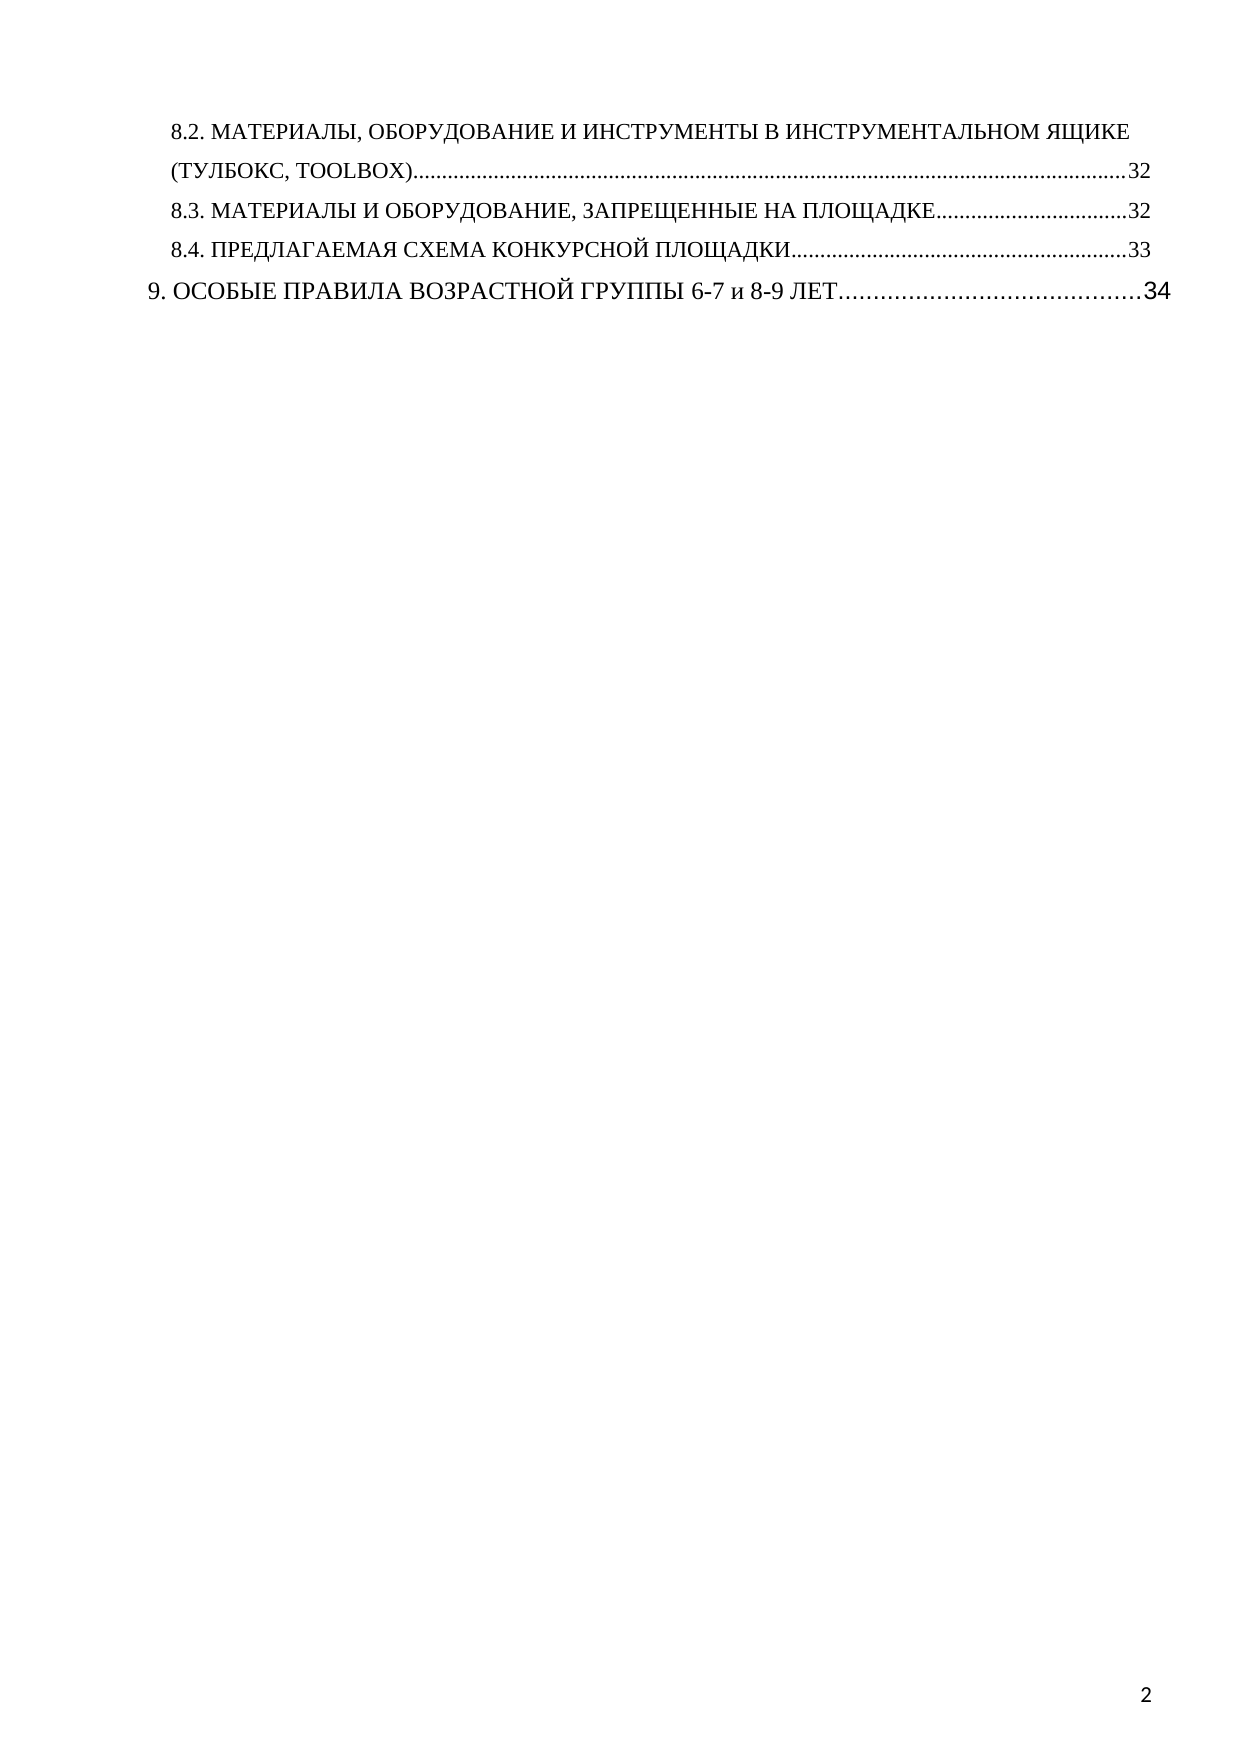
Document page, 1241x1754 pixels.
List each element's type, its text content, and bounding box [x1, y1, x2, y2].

text 8.3. МАТЕРИАЛЫ И ОБОРУДОВАНИЕ, ЗАПРЕЩЕННЫЕ НА ПЛОЩАДКЕ 32 [171, 197, 1152, 223]
text 9. ОСОБЫЕ ПРАВИЛА ВОЗРАСТНОЙ ГРУППЫ 6-7 и 8-9 ЛЕТ 34 [148, 276, 1152, 305]
text 8.4. ПРЕДЛАГАЕМАЯ СХЕМА КОНКУРСНОЙ ПЛОЩАДКИ 33 [171, 237, 1152, 263]
text 8.2. МАТЕРИАЛЫ, ОБОРУДОВАНИЕ И ИНСТРУМЕНТЫ В ИНСТРУМЕНТАЛЬНОМ ЯЩИКЕ (ТУЛБОКС, TOOLBOX) 32 [171, 118, 1152, 184]
